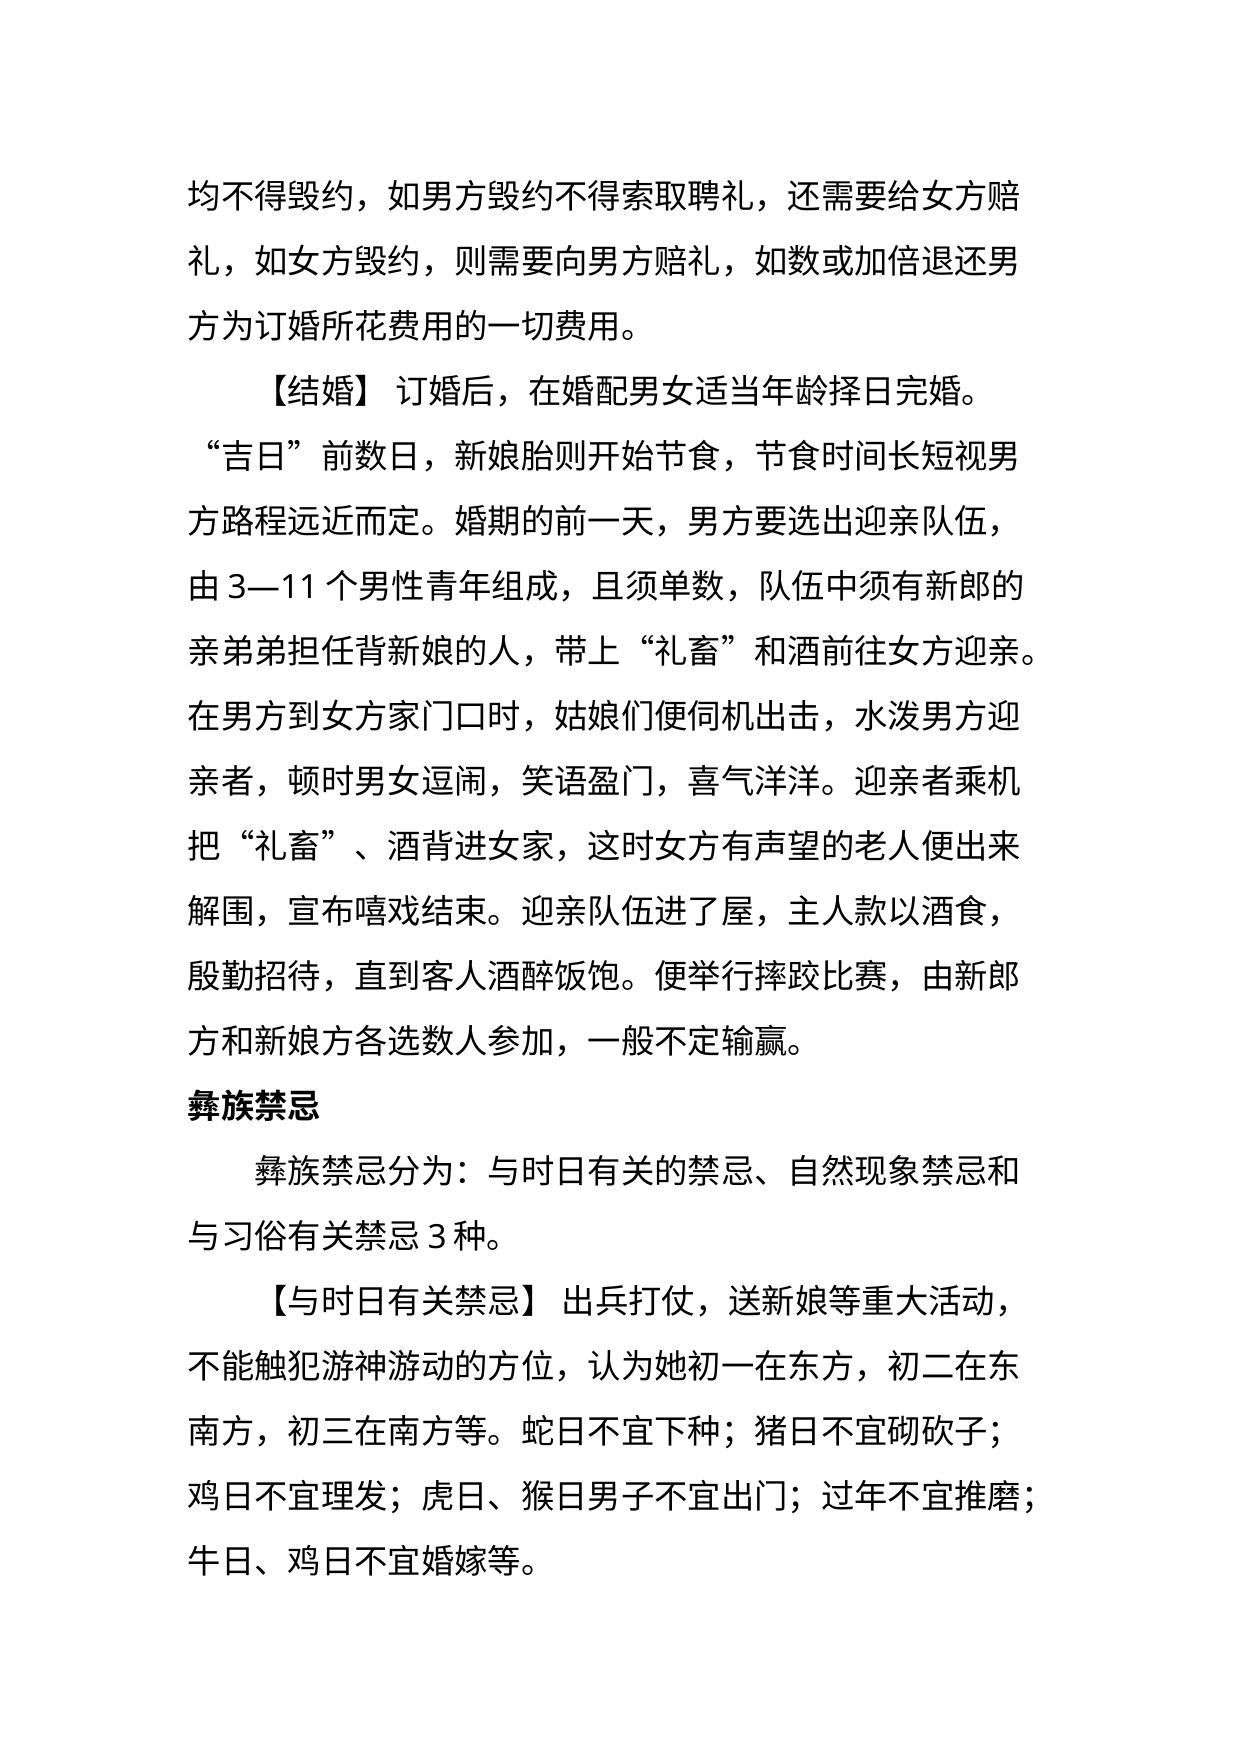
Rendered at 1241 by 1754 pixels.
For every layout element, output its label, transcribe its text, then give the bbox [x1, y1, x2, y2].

text 【与时日有关禁忌】 出兵打仗，送新娘等重大活动，不能触犯游神游动的方位，认为她初一在东方，初二在东南方，初三在南方等。蛇日不宜下种；猪日不宜砌砍子；鸡日不宜理发；虎日、猴日男子不宜出门；过年不宜推磨；牛日、鸡日不宜婚嫁等。 [187, 1267, 1053, 1592]
text 彝族禁忌 [187, 1072, 1053, 1137]
text 彝族禁忌分为：与时日有关的禁忌、自然现象禁忌和与习俗有关禁忌3种。 [187, 1137, 1053, 1267]
text 【结婚】 订婚后，在婚配男女适当年龄择日完婚。“吉日”前数日，新娘胎则开始节食，节食时间长短视男方路程远近而定。婚期的前一天，男方要选出迎亲队伍，由3—11个男性青年组成，且须单数，队伍中须有新郎的亲弟弟担任背新娘的人，带上“礼畜”和酒前往女方迎亲。在男方到女方家门口时，姑娘们便伺机出击，水泼男方迎亲者，顿时男女逗闹，笑语盈门，喜气洋洋。迎亲者乘机把“礼畜”、酒背进女家，这时女方有声望的老人便出来解围，宣布嘻戏结束。迎亲队伍进了屋，主人款以酒食，殷勤招待，直到客人酒醉饭饱。便举行摔跤比赛，由新郎方和新娘方各选数人参加，一般不定输赢。 [187, 357, 1053, 1072]
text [187, 162, 1053, 357]
